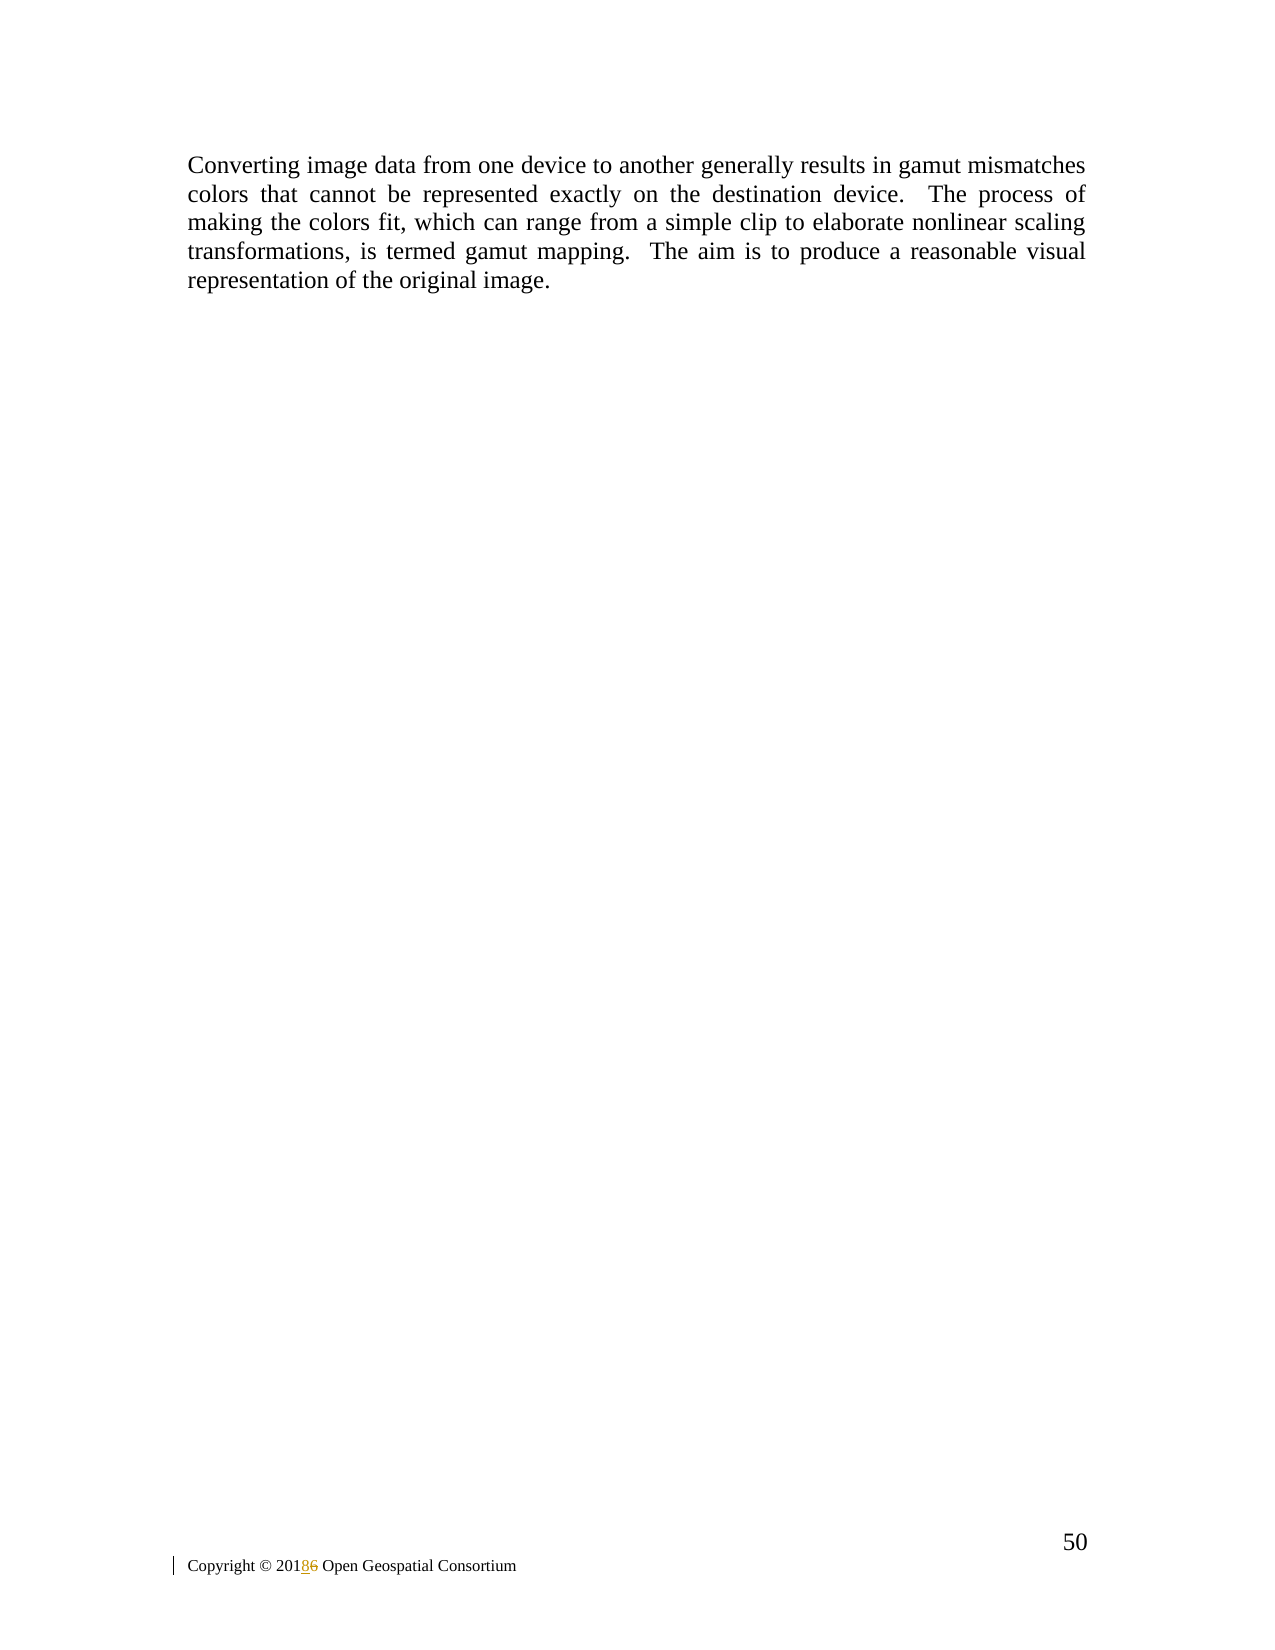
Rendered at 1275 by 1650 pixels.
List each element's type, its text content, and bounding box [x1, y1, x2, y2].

text Converting image data from one device to another generally results in gamut mismatches colors that cannot be represented exactly on the destination device. The process of making the colors fit, which can range from a simple clip to elaborate nonlinear scaling transformations, is termed gamut mapping. The aim is to produce a reasonable visual representation of the original image. [187, 150, 1087, 294]
